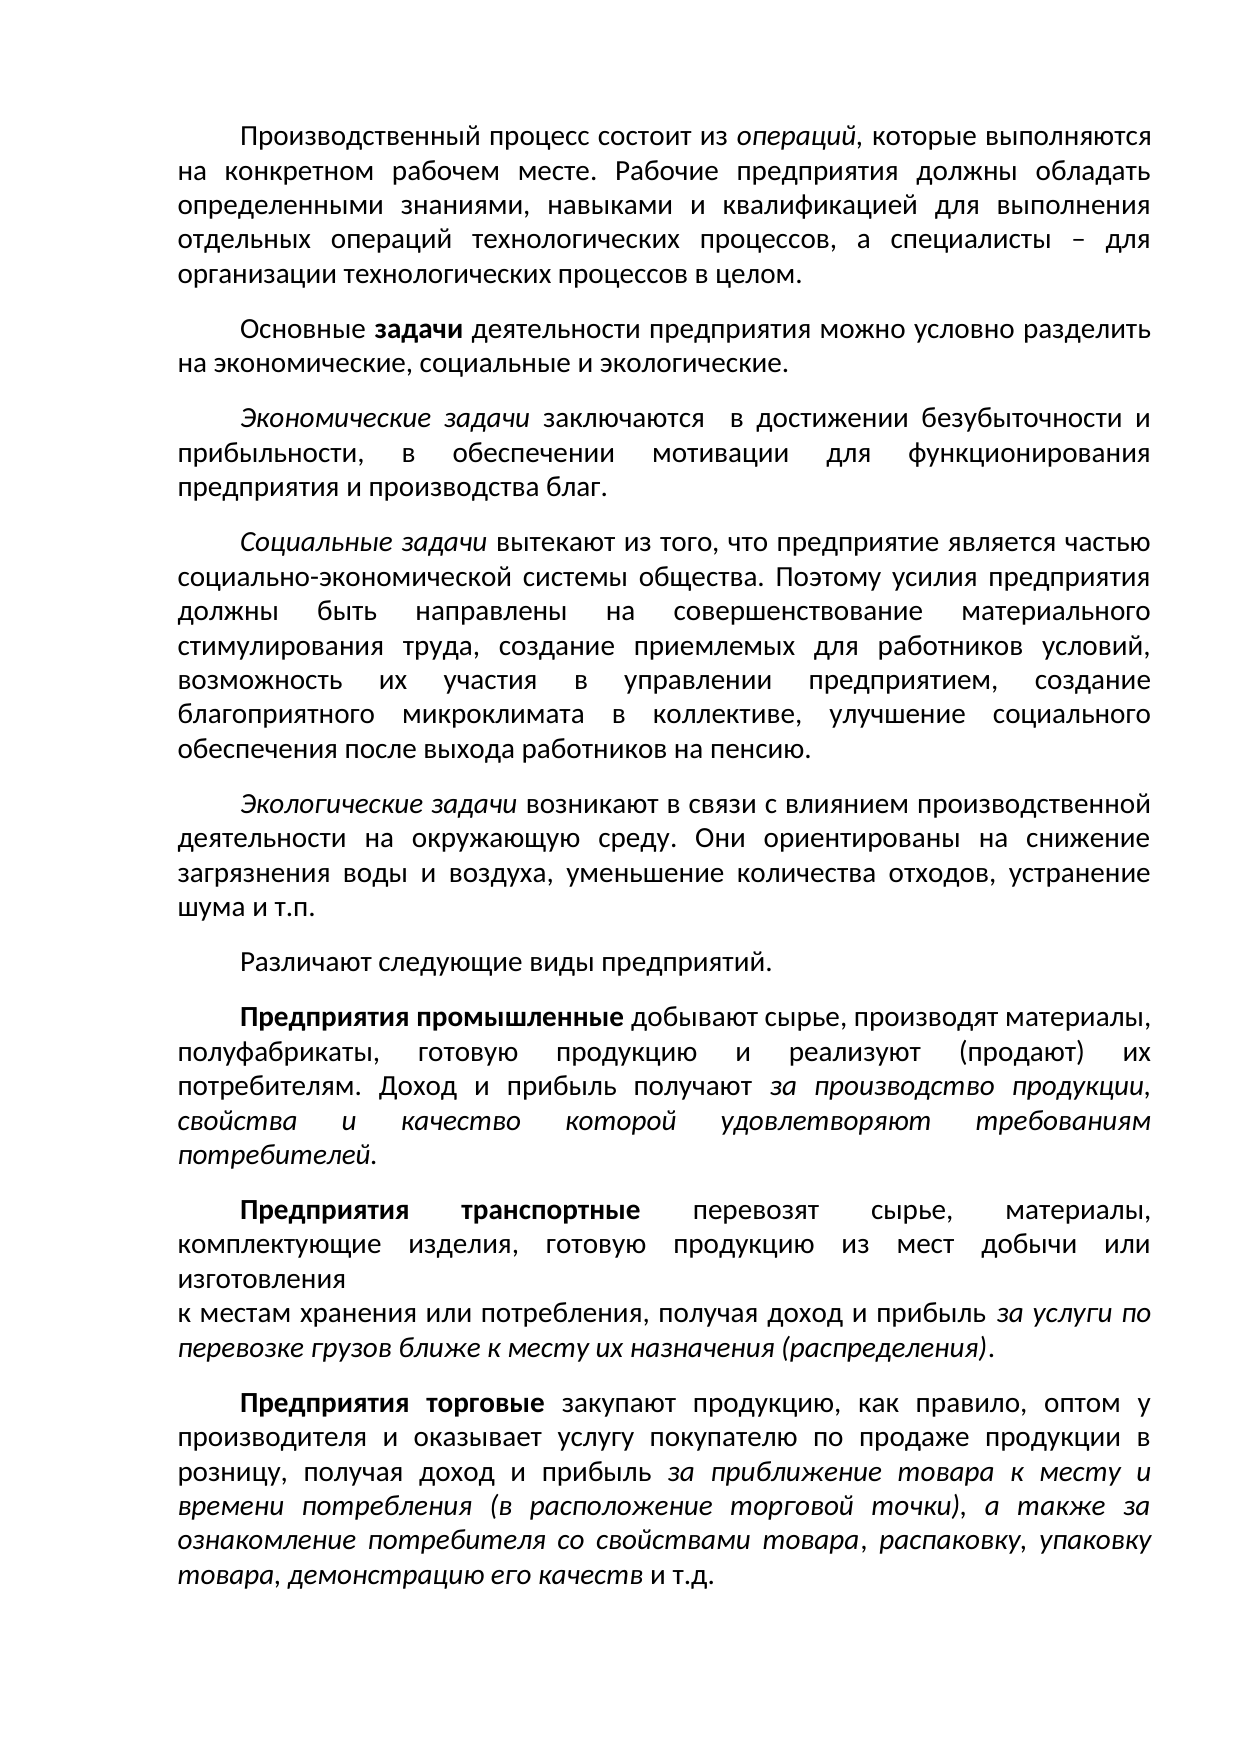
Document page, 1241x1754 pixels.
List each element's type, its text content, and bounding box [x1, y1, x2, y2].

text Предприятия промышленные добывают сырье, производят материалы, полуфабрикаты, готовую продукцию и реализуют (продают) их потребителям. Доход и прибыль получают за производство продукции, свойства и качество которой удовлетворяют требованиям потребителей. [177, 999, 1152, 1171]
text Экологические задачи возникают в связи с влиянием производственной деятельности на окружающую среду. Они ориентированы на снижение загрязнения воды и воздуха, уменьшение количества отходов, устранение шума и т.п. [177, 786, 1152, 923]
text Предприятия транспортные перевозят сырье, материалы, комплектующие изделия, готовую продукцию из мест добычи или изготовления к местам хранения или потребления, получая доход и прибыль за услуги по перевозке грузов ближе к месту их назначения (распределения). [177, 1192, 1152, 1364]
text Производственный процесс состоит из операций, которые выполняются на конкретном рабочем месте. Рабочие предприятия должны обладать определенными знаниями, навыками и квалификацией для выполнения отдельных операций технологических процессов, а специалисты – для организации технологических процессов в целом. [177, 118, 1152, 290]
text Основные задачи деятельности предприятия можно условно разделить на экономические, социальные и экологические. [177, 311, 1152, 379]
text Экономические задачи заключаются в достижении безубыточности и прибыльности, в обеспечении мотивации для функционирования предприятия и производства благ. [177, 400, 1152, 503]
text Различают следующие виды предприятий. [177, 944, 1152, 978]
text Предприятия торговые закупают продукцию, как правило, оптом у производителя и оказывает услугу покупателю по продаже продукции в розницу, получая доход и прибыль за приближение товара к месту и времени потребления (в расположение торговой точки), а также за ознакомление потребителя со свойствами товара, распаковку, упаковку товара, демонстрацию его качеств и т.д. [177, 1385, 1152, 1591]
text Социальные задачи вытекают из того, что предприятие является частью социально-экономической системы общества. Поэтому усилия предприятия должны быть направлены на совершенствование материального стимулирования труда, создание приемлемых для работников условий, возможность их участия в управлении предприятием, создание благоприятного микроклимата в коллективе, улучшение социального обеспечения после выхода работников на пенсию. [177, 524, 1152, 765]
